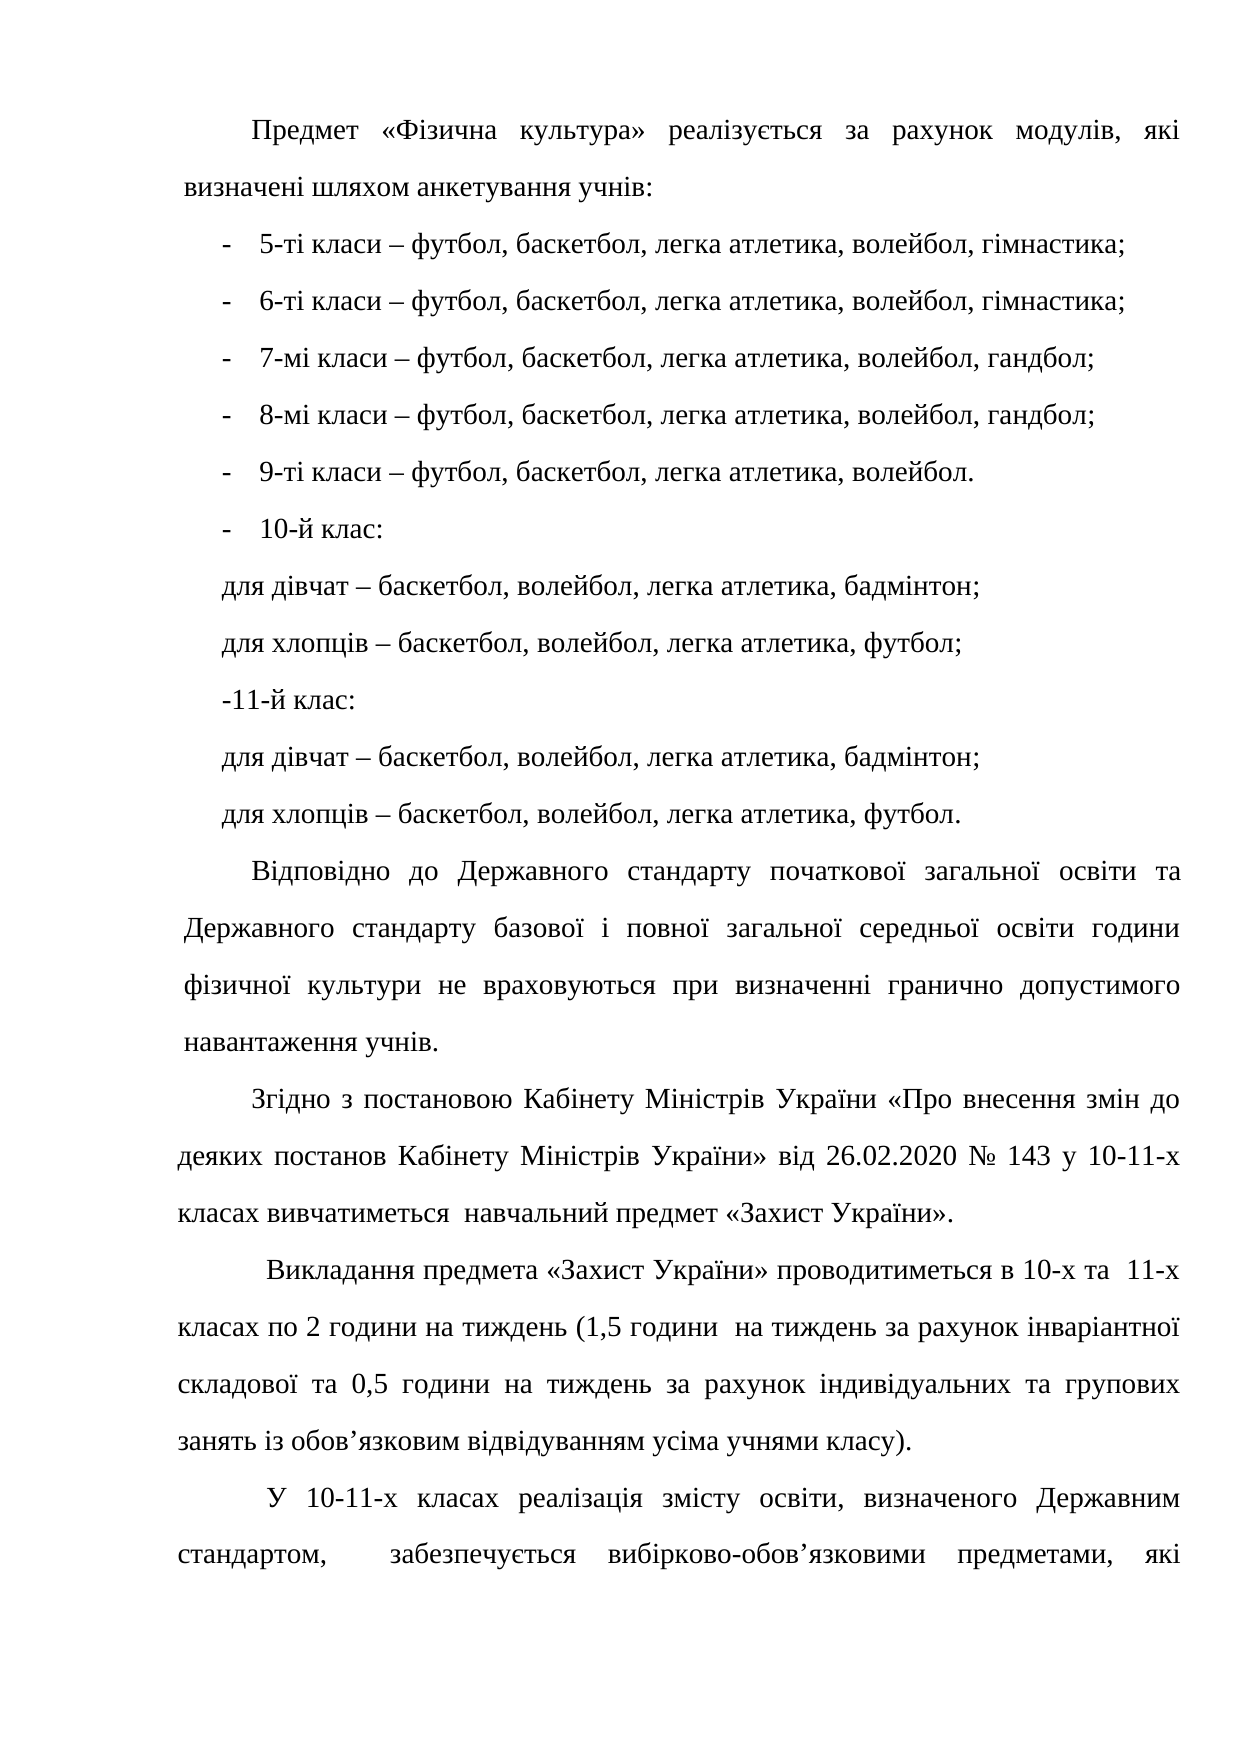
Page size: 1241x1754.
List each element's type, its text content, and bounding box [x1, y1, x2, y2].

text Викладання предмета «Захист України» проводитиметься в 10-х та 11-х класах по 2 години на тиждень (1,5 години на тиждень за рахунок інваріантної складової та 0,5 години на тиждень за рахунок індивідуальних та групових занять із обов’язковим відвідуванням усіма учнями класу). [177, 1252, 1181, 1456]
list 8-мі класи – футбол, баскетбол, легка атлетика, волейбол, гандбол; [222, 397, 1181, 431]
text Предмет «Фізична культура» реалізується за рахунок модулів, які визначені шляхом анкетування учнів: [183, 112, 1181, 203]
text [177, 1480, 1181, 1570]
text -11-й клас: [222, 682, 1181, 716]
text для дівчат – баскетбол, волейбол, легка атлетика, бадмінтон; [222, 739, 1181, 772]
text для дівчат – баскетбол, волейбол, легка атлетика, бадмінтон; [222, 568, 1181, 602]
text для хлопців – баскетбол, волейбол, легка атлетика, футбол. [222, 796, 1181, 829]
list 10-й клас: [222, 511, 1181, 544]
text для хлопців – баскетбол, волейбол, легка атлетика, футбол; [222, 625, 1181, 658]
list 6-ті класи – футбол, баскетбол, легка атлетика, волейбол, гімнастика; [222, 283, 1181, 317]
list 7-мі класи – футбол, баскетбол, легка атлетика, волейбол, гандбол; [222, 340, 1181, 374]
text Відповідно до Державного стандарту початкової загальної освіти та Державного стандарту базової і повної загальної середньої освіти години фізичної культури не враховуються при визначенні гранично допустимого навантаження учнів. [183, 853, 1181, 1057]
list 9-ті класи – футбол, баскетбол, легка атлетика, волейбол. [222, 454, 1181, 488]
list 5-ті класи – футбол, баскетбол, легка атлетика, волейбол, гімнастика; [222, 226, 1181, 260]
text Згідно з постановою Кабінету Міністрів України «Про внесення змін до деяких постанов Кабінету Міністрів України» від 26.02.2020 № 143 у 10-11-х класах вивчатиметься навчальний предмет «Захист України». [177, 1081, 1181, 1228]
